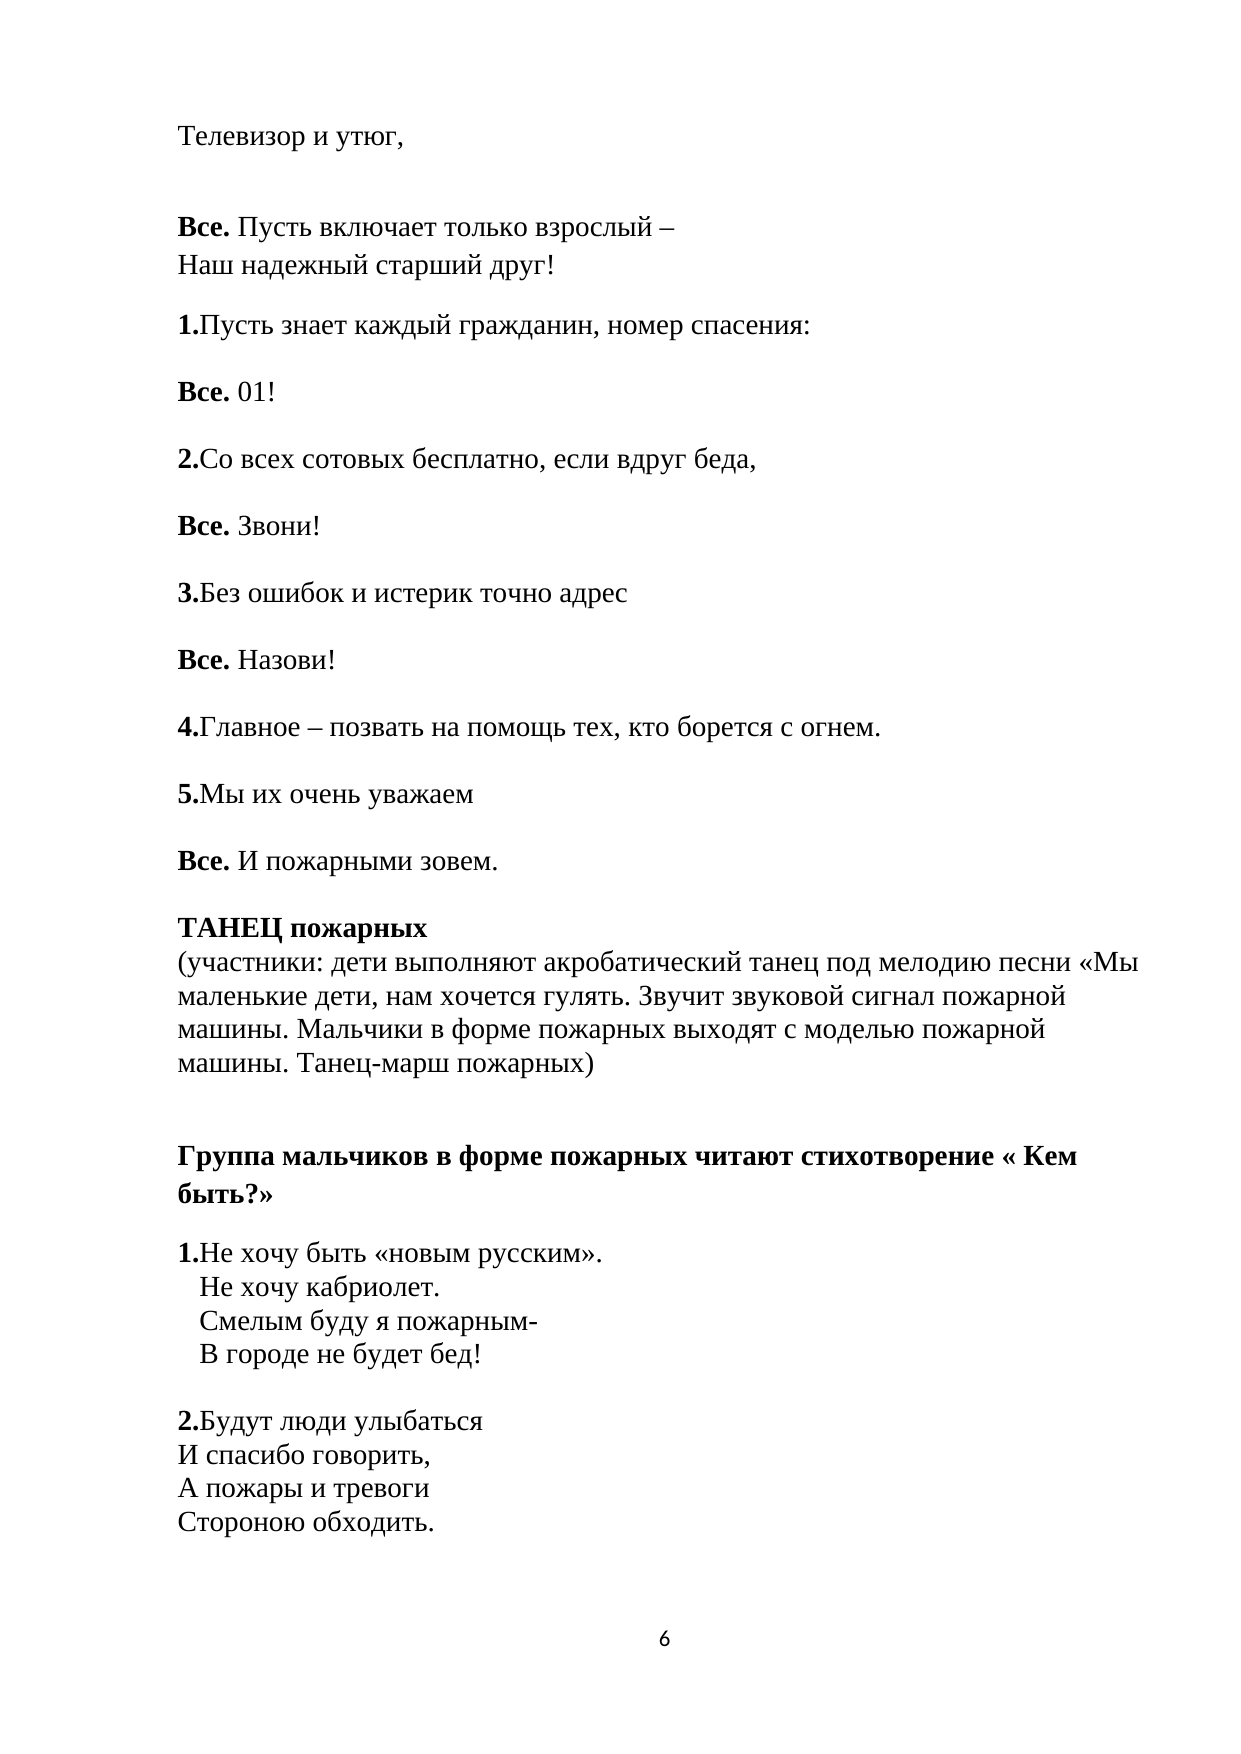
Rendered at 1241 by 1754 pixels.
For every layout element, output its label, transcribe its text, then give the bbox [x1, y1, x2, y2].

text Группа мальчиков в форме пожарных читают стихотворение « Кем быть?» [177, 1138, 1152, 1210]
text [177, 118, 1152, 184]
text 3.Без ошибок и истерик точно адрес [177, 575, 1152, 609]
text ТАНЕЦ пожарных [177, 911, 1152, 944]
text Все. Пусть включает только взрослый – Наш надежный старший друг! [177, 209, 1152, 281]
text 5.Мы их очень уважаем [177, 776, 1152, 810]
text Все. И пожарными зовем. [177, 843, 1152, 877]
text 1.Пусть знает каждый гражданин, номер спасения: [177, 307, 1152, 340]
text 1.Не хочу быть «новым русским». [177, 1236, 1152, 1269]
text (участники: дети выполняют акробатический танец под мелодию песни «Мы маленькие дети, нам хочется гулять. Звучит звуковой сигнал пожарной машины. Мальчики в форме пожарных выходят с моделью пожарной машины. Танец-марш пожарных) [177, 944, 1152, 1078]
text Все. Назови! [177, 642, 1152, 676]
text Все. 01! [177, 374, 1152, 407]
text 4.Главное – позвать на помощь тех, кто борется с огнем. [177, 709, 1152, 743]
text А пожары и тревоги Стороною обходить. [177, 1470, 1152, 1537]
text 2.Со всех сотовых бесплатно, если вдруг беда, [177, 441, 1152, 474]
text Смелым буду я пожарным- [177, 1303, 1152, 1336]
text 2.Будут люди улыбаться И спасибо говорить, [177, 1403, 1152, 1470]
text Не хочу кабриолет. [177, 1269, 1152, 1303]
text В городе не будет бед! [177, 1336, 1152, 1370]
text Все. Звони! [177, 508, 1152, 542]
